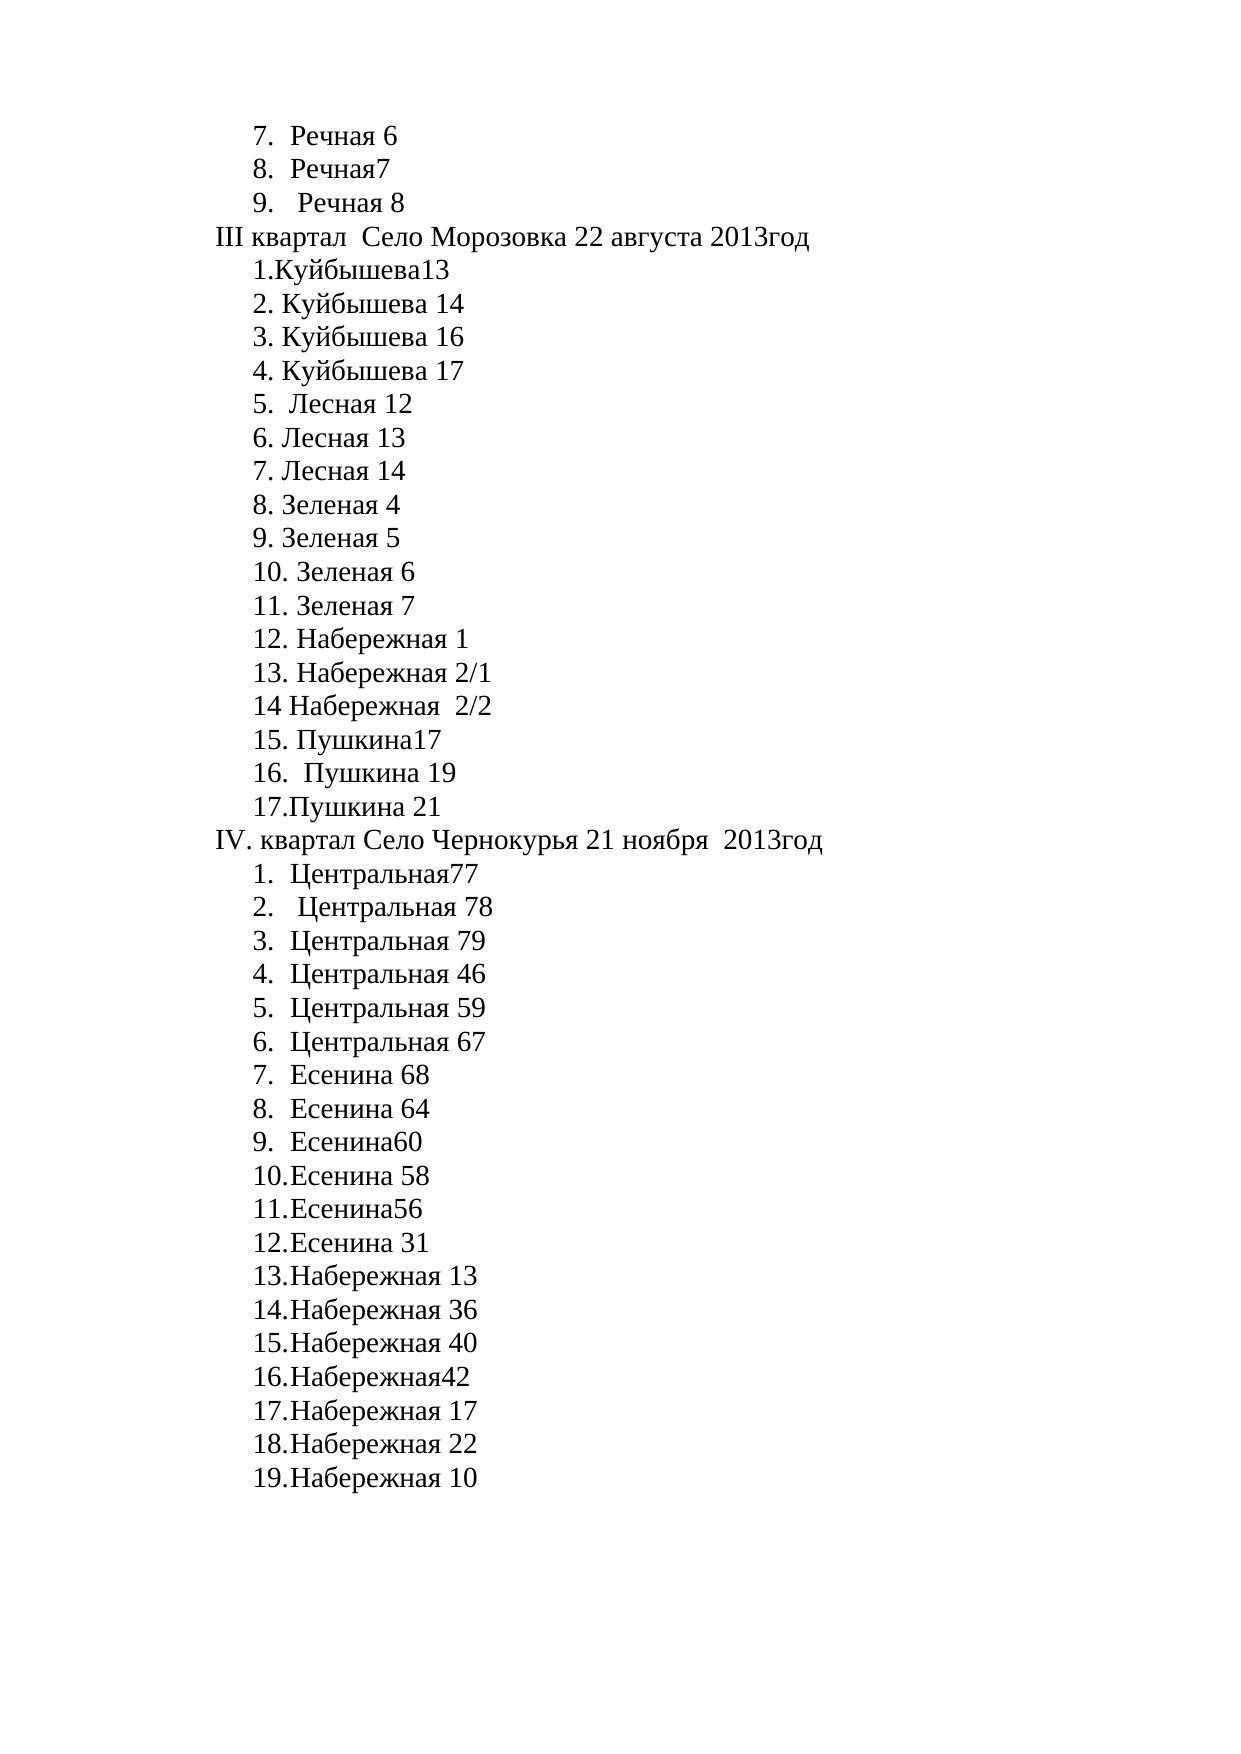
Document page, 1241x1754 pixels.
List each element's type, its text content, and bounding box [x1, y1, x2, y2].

list 16. Пушкина 19 [252, 755, 1152, 789]
list 13. Набережная 2/1 [252, 655, 1152, 688]
list 12. Набережная 1 [252, 621, 1152, 655]
list Есенина60 [252, 1124, 1152, 1158]
list Есенина56 [252, 1191, 1152, 1225]
list Набережная42 [252, 1359, 1152, 1393]
list Есенина 64 [252, 1091, 1152, 1124]
list Центральная 67 [252, 1024, 1152, 1057]
text IV. квартал Село Чернокурья 21 ноября 2013год [215, 822, 1152, 856]
list Центральная77 [252, 856, 1152, 889]
list Набережная 10 [252, 1460, 1152, 1493]
list 6. Лесная 13 [252, 420, 1152, 453]
list 2. Куйбышева 14 [252, 286, 1152, 319]
list Есенина 31 [252, 1225, 1152, 1258]
list Центральная 79 [252, 923, 1152, 957]
list Есенина 68 [252, 1057, 1152, 1091]
list Набережная 40 [252, 1326, 1152, 1359]
list Речная 8 [252, 185, 1152, 219]
text III квартал Село Морозовка 22 августа 2013год [215, 219, 1152, 252]
list Центральная 59 [252, 990, 1152, 1024]
list 3. Куйбышева 16 [252, 319, 1152, 353]
list 17.Пушкина 21 [252, 789, 1152, 822]
list Центральная 46 [252, 957, 1152, 990]
list Набережная 17 [252, 1393, 1152, 1426]
list 9. Зеленая 5 [252, 521, 1152, 554]
list 10. Зеленая 6 [252, 554, 1152, 588]
list Есенина 58 [252, 1158, 1152, 1191]
list 5. Лесная 12 [252, 386, 1152, 420]
list 11. Зеленая 7 [252, 588, 1152, 621]
list 8. Зеленая 4 [252, 487, 1152, 521]
list 1.Куйбышева13 [252, 252, 1152, 286]
list Набережная 13 [252, 1258, 1152, 1292]
list Речная 6 [252, 118, 1152, 152]
list Речная7 [252, 152, 1152, 185]
list 14 Набережная 2/2 [252, 688, 1152, 722]
list Центральная 78 [252, 889, 1152, 923]
list 15. Пушкина17 [252, 722, 1152, 755]
list 4. Куйбышева 17 [252, 353, 1152, 386]
list Набережная 36 [252, 1292, 1152, 1326]
list 7. Лесная 14 [252, 453, 1152, 487]
list Набережная 22 [252, 1426, 1152, 1460]
